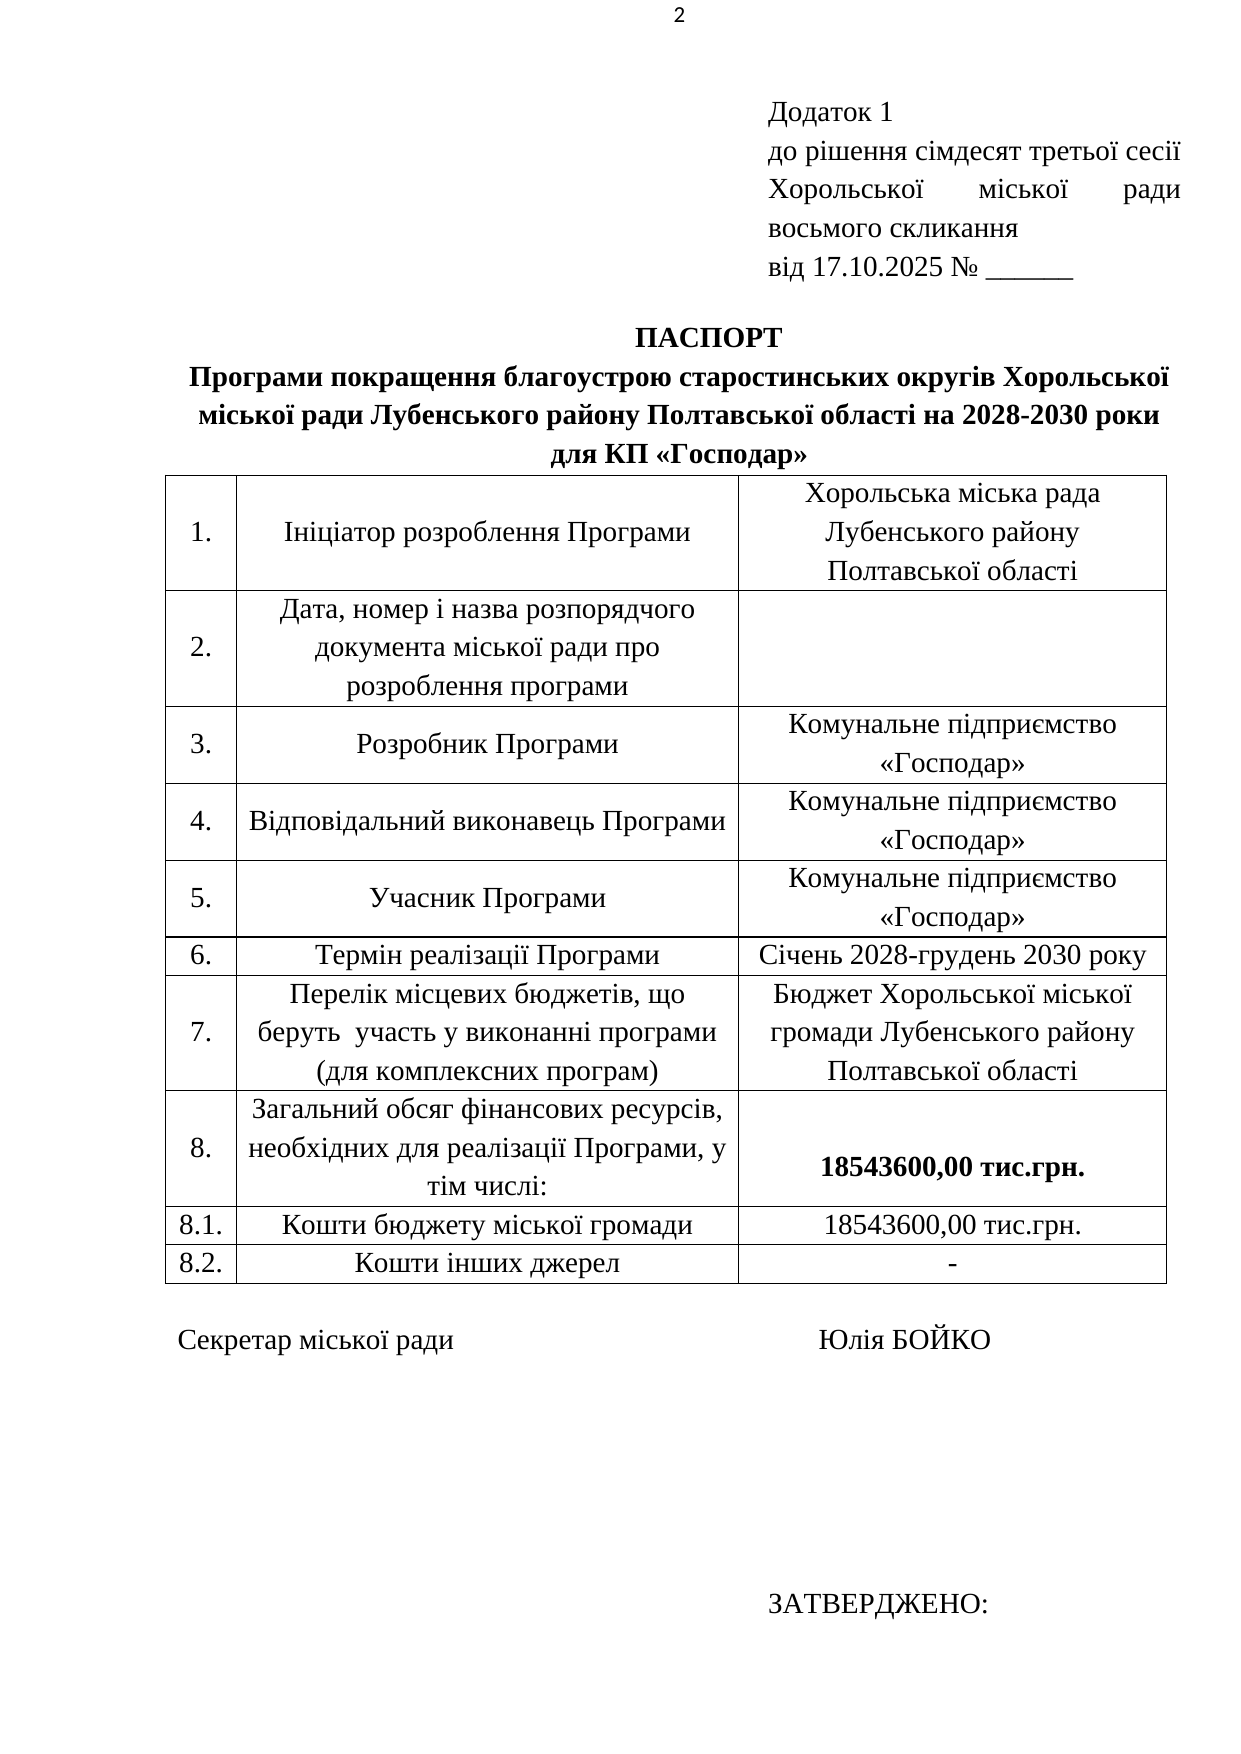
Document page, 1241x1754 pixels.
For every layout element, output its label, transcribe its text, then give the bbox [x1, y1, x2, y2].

text ЗАТВЕРДЖЕНО: [768, 1587, 1181, 1620]
table_cell 8. [166, 1091, 236, 1206]
table_cell Січень 2028-грудень 2030 року [739, 938, 1166, 975]
text Програми покращення благоустрою старостинських округів Хорольської міської ради Лубенського району Полтавської області на 2028-2030 роки [177, 359, 1181, 431]
text Додаток 1 [768, 94, 1181, 128]
text ПАСПОРТ [177, 320, 1181, 354]
text Секретар міської ради Юлія БОЙКО [177, 1322, 1181, 1356]
table_cell Кошти бюджету міської громади [237, 1207, 738, 1244]
table_cell Комунальне підприємство «Господар» [739, 784, 1166, 859]
table_cell 18543600,00 тис.грн. [739, 1091, 1166, 1206]
table_cell Відповідальний виконавець Програми [237, 784, 738, 859]
text для КП «Господар» [177, 436, 1181, 469]
table_cell 5. [166, 861, 236, 936]
table_cell 8.2. [166, 1245, 236, 1283]
table_header Ініціатор розроблення Програми [237, 476, 738, 590]
table_cell Учасник Програми [237, 861, 738, 936]
table_cell 8.1. [166, 1207, 236, 1244]
table_cell Комунальне підприємство «Господар» [739, 861, 1166, 936]
table_cell [739, 591, 1166, 706]
table_cell 18543600,00 тис.грн. [739, 1207, 1166, 1244]
table_cell Комунальне підприємство «Господар» [739, 707, 1166, 782]
table_cell 4. [166, 784, 236, 859]
table_cell 6. [166, 938, 236, 975]
table_cell 7. [166, 976, 236, 1090]
text від 17.10.2025 № ______ [768, 249, 1181, 282]
table_cell Загальний обсяг фінансових ресурсів, необхідних для реалізації Програми, у тім числі: [237, 1091, 738, 1206]
table_cell Кошти інших джерел [237, 1245, 738, 1283]
table_cell 2. [166, 591, 236, 706]
table_cell 3. [166, 707, 236, 782]
table_cell Термін реалізації Програми [237, 938, 738, 975]
table_header Хорольська міська рада Лубенського району Полтавської області [739, 476, 1166, 590]
table_cell Розробник Програми [237, 707, 738, 782]
table_cell Дата, номер і назва розпорядчого документа міської ради про розроблення програми [237, 591, 738, 706]
table_header 1. [166, 476, 236, 590]
table_cell - [739, 1245, 1166, 1283]
table_cell Перелік місцевих бюджетів, що беруть участь у виконанні програми (для комплексних програм) [237, 976, 738, 1090]
table_cell Бюджет Хорольської міської громади Лубенського району Полтавської області [739, 976, 1166, 1090]
text до рішення сімдесят третьої сесії Хорольської міської ради восьмого скликання [768, 133, 1181, 244]
